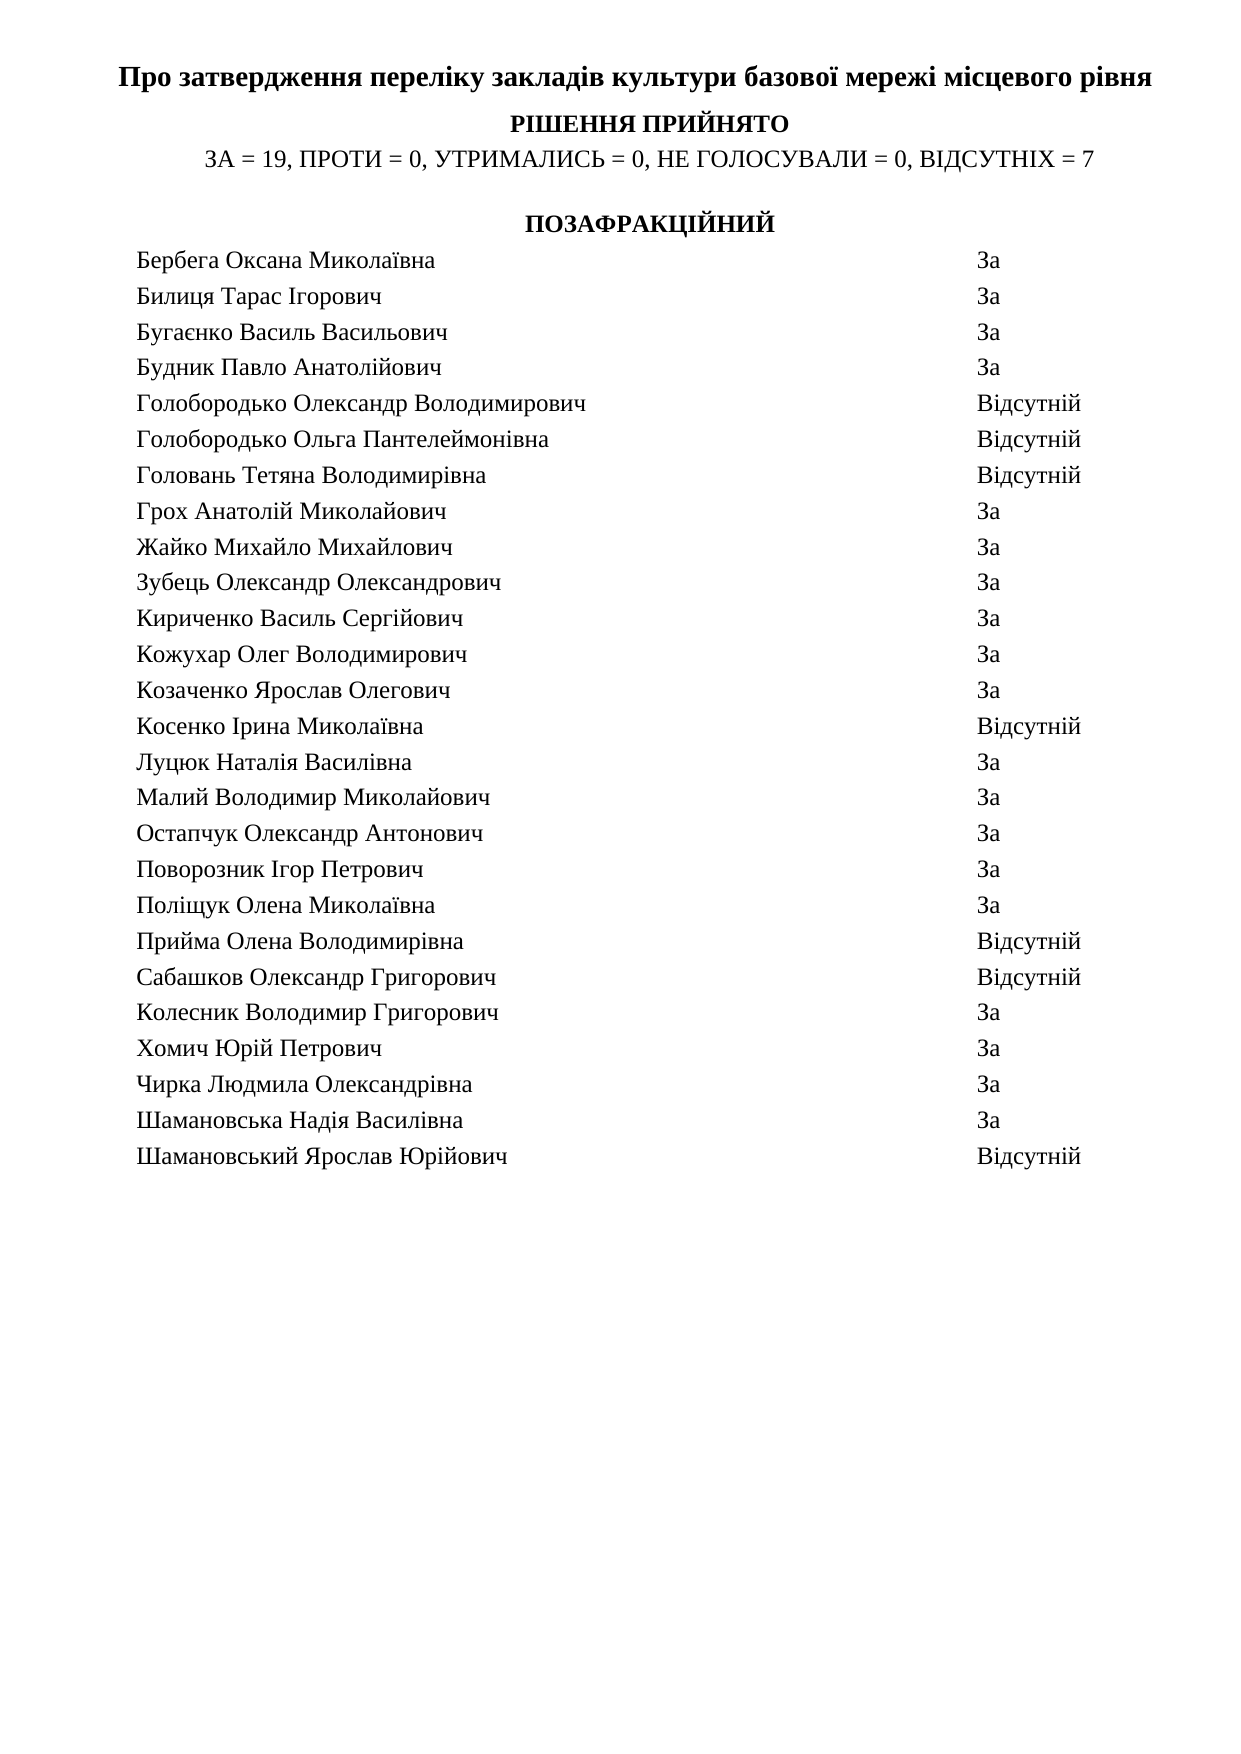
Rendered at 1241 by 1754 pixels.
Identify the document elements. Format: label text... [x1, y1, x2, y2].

table_cell Колесник Володимир Григорович [118, 994, 959, 1030]
table_cell Відсутній [959, 421, 1181, 456]
table_cell За [959, 1066, 1181, 1101]
table_cell Відсутній [959, 385, 1181, 421]
table_cell За [959, 313, 1181, 349]
table_cell Бербега Оксана Миколаївна [118, 241, 959, 277]
table_cell Будник Павло Анатолійович [118, 349, 959, 385]
table_cell Голобородько Олександр Володимирович [118, 385, 959, 421]
table_cell Шамановський Ярослав Юрійович [118, 1137, 959, 1173]
table_cell За [959, 636, 1181, 671]
table_cell Малий Володимир Миколайович [118, 779, 959, 815]
table_cell ЗА = 19, ПРОТИ = 0, УТРИМАЛИСЬ = 0, НЕ ГОЛОСУВАЛИ = 0, ВІДСУТНІХ = 7 [118, 141, 1181, 177]
table_cell Жайко Михайло Михайлович [118, 528, 959, 564]
table_cell За [959, 564, 1181, 600]
table_cell За [959, 1030, 1181, 1066]
table_cell Луцюк Наталія Василівна [118, 743, 959, 779]
table_cell За [959, 779, 1181, 815]
table_cell Сабашков Олександр Григорович [118, 958, 959, 994]
table_cell За [959, 241, 1181, 277]
table_cell За [959, 743, 1181, 779]
table_cell Відсутній [959, 958, 1181, 994]
table_cell Відсутній [959, 456, 1181, 492]
subtitle Про затвердження переліку закладів культури базової мережі місцевого рівня [118, 59, 1181, 93]
table_cell За [959, 886, 1181, 922]
table_cell За [959, 277, 1181, 313]
table_cell Остапчук Олександр Антонович [118, 815, 959, 851]
table_header Рішення прийнято [118, 105, 1181, 141]
table_cell За [959, 851, 1181, 886]
table_cell Кириченко Василь Сергійович [118, 600, 959, 636]
table_cell Козаченко Ярослав Олегович [118, 671, 959, 707]
table_cell позафракційний [118, 177, 1181, 241]
table_cell Головань Тетяна Володимирівна [118, 456, 959, 492]
table_cell За [959, 671, 1181, 707]
table_cell Грох Анатолій Миколайович [118, 492, 959, 528]
table_cell За [959, 492, 1181, 528]
table_cell Шамановська Надія Василівна [118, 1101, 959, 1137]
table_cell Відсутній [959, 922, 1181, 958]
table_cell За [959, 528, 1181, 564]
table_cell Відсутній [959, 1137, 1181, 1173]
table_cell Голобородько Ольга Пантелеймонівна [118, 421, 959, 456]
table_cell Зубець Олександр Олександрович [118, 564, 959, 600]
table_cell Хомич Юрій Петрович [118, 1030, 959, 1066]
table_cell Билиця Тарас Ігорович [118, 277, 959, 313]
table_cell За [959, 1101, 1181, 1137]
table_cell Чирка Людмила Олександрівна [118, 1066, 959, 1101]
table_cell Кожухар Олег Володимирович [118, 636, 959, 671]
table_cell Відсутній [959, 707, 1181, 743]
table_cell За [959, 994, 1181, 1030]
table_cell За [959, 815, 1181, 851]
table_cell Прийма Олена Володимирівна [118, 922, 959, 958]
table_cell Поліщук Олена Миколаївна [118, 886, 959, 922]
table_cell За [959, 600, 1181, 636]
table_cell Косенко Ірина Миколаївна [118, 707, 959, 743]
table_cell Поворозник Ігор Петрович [118, 851, 959, 886]
table_cell За [959, 349, 1181, 385]
table_cell Бугаєнко Василь Васильович [118, 313, 959, 349]
